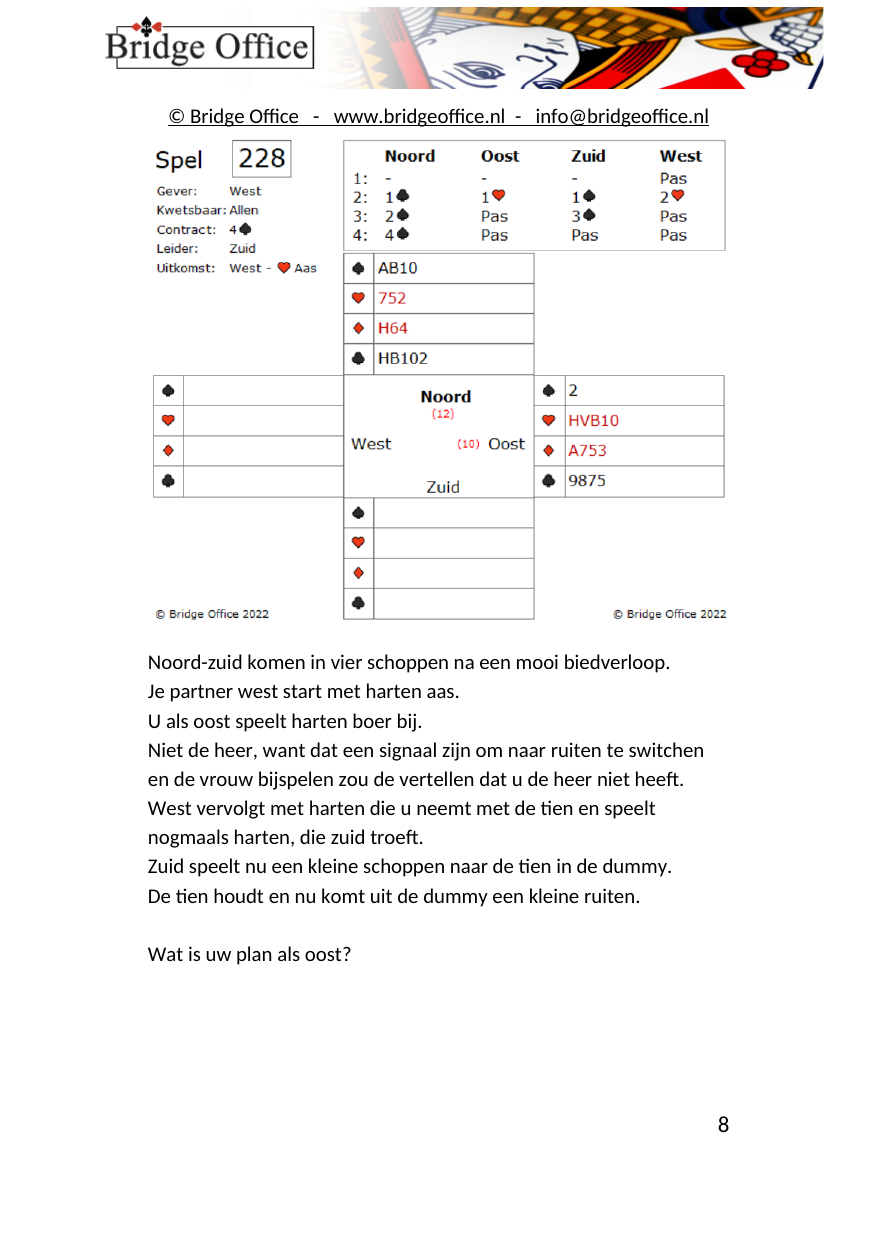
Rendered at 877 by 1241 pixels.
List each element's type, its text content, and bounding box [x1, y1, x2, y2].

text Niet de heer, want dat een signaal zijn om naar ruiten te switchen en de vrouw bijspelen zou de vertellen dat u de heer niet heeft. [148, 737, 729, 792]
picture [147, 132, 730, 625]
text Noord-zuid komen in vier schoppen na een mooi biedverloop. [148, 649, 729, 675]
text Zuid speelt nu een kleine schoppen naar de tien in de dummy. [148, 854, 729, 879]
picture [78, 7, 824, 89]
text Je partner west start met harten aas. [148, 679, 729, 704]
text West vervolgt met harten die u neemt met de tien en speelt nogmaals harten, die zuid troeft. [148, 795, 729, 850]
text U als oost speelt harten boer bij. [148, 708, 729, 733]
text Wat is uw plan als oost? [148, 941, 729, 967]
text De tien houdt en nu komt uit de dummy een kleine ruiten. [148, 883, 729, 908]
